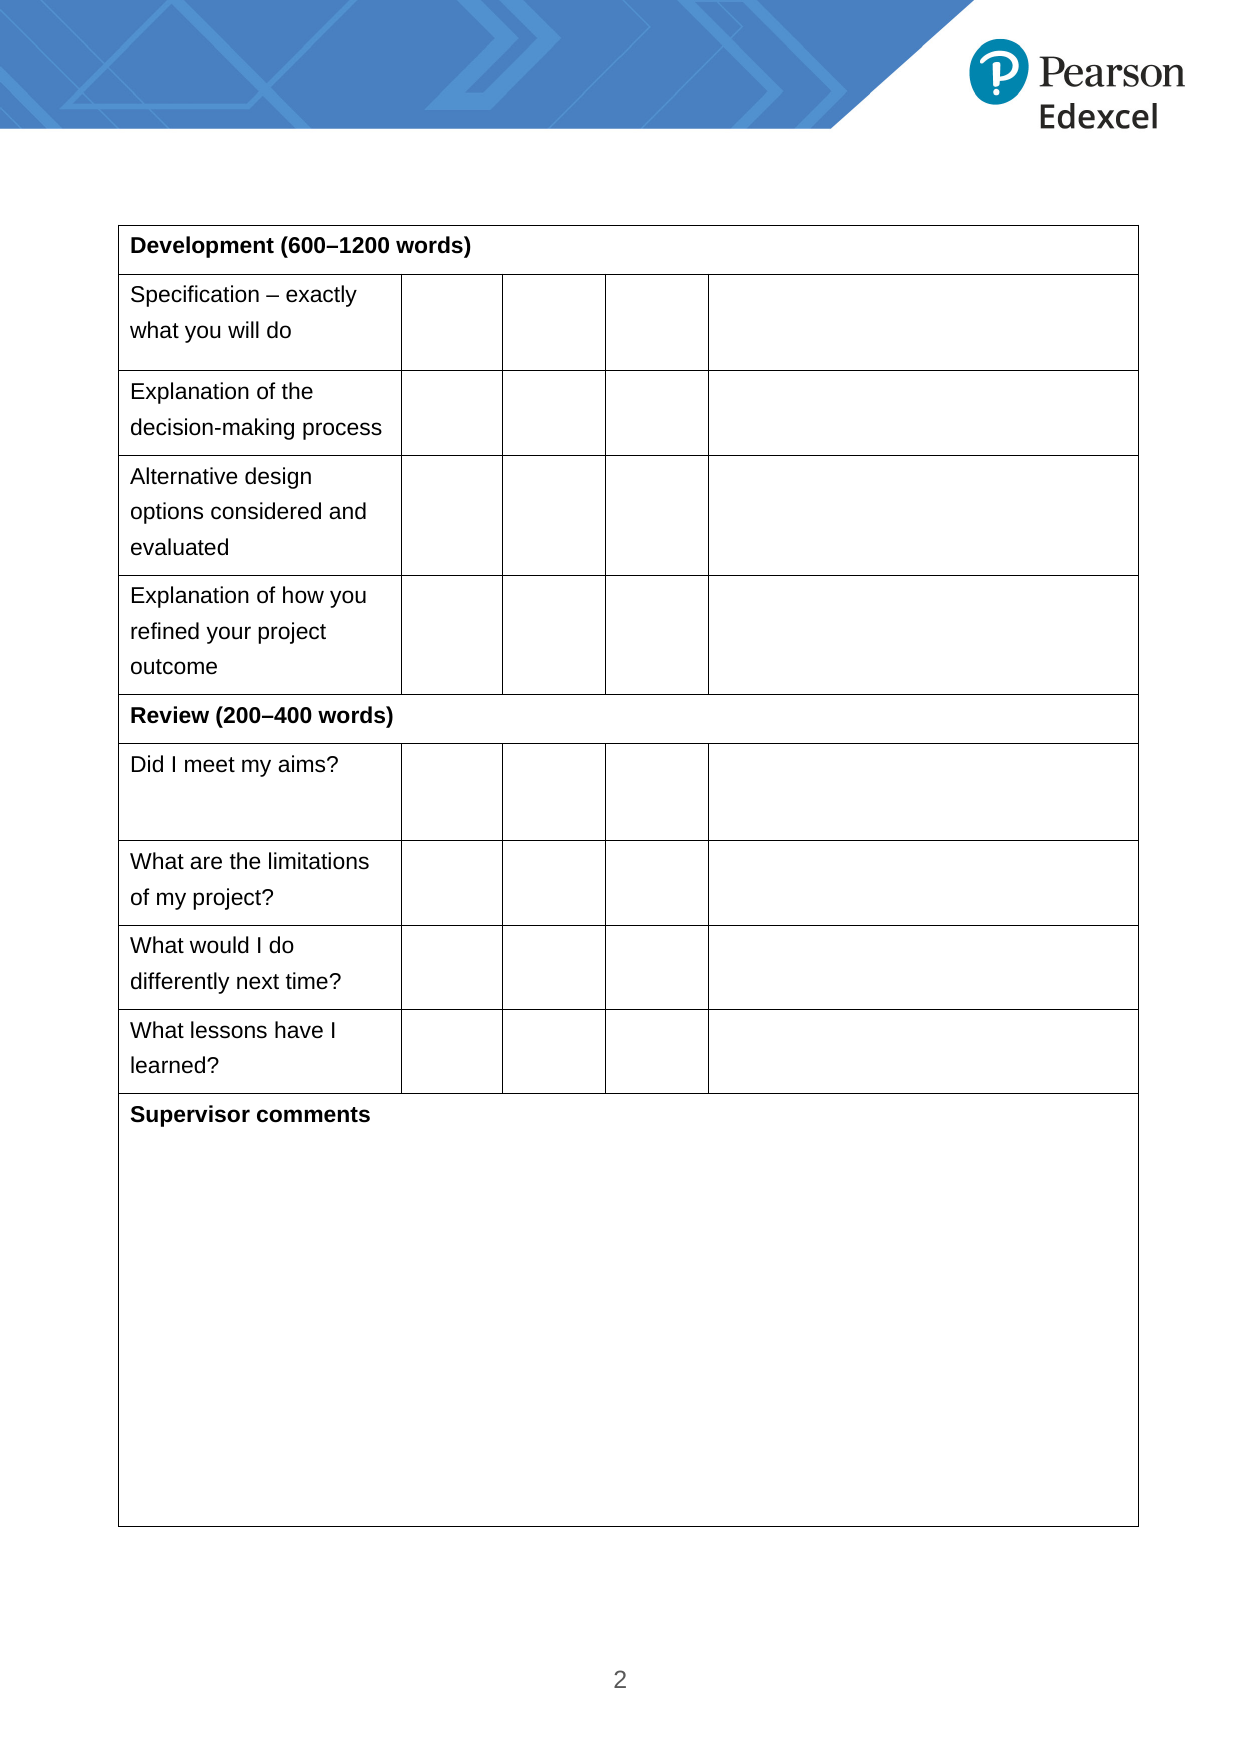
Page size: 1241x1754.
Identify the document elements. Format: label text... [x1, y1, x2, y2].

table_cell [709, 744, 1138, 840]
table_cell [402, 744, 502, 840]
table_cell [606, 456, 708, 574]
table_cell [606, 576, 708, 694]
table_cell [709, 275, 1138, 370]
table_cell [503, 371, 605, 455]
table_cell [606, 1010, 708, 1093]
table_cell [402, 371, 502, 455]
table_cell Did I meet my aims? [119, 744, 401, 840]
table_cell [709, 841, 1138, 924]
table_cell [402, 841, 502, 924]
table_cell [402, 576, 502, 694]
table_cell [606, 841, 708, 924]
table_cell [503, 275, 605, 370]
table_cell [402, 275, 502, 370]
table_header Development (600–1200 words) [119, 226, 1138, 273]
table_cell [402, 456, 502, 574]
table_cell [709, 926, 1138, 1009]
table_cell What would I do differently next time? [119, 926, 401, 1009]
table_cell Explanation of how you refined your project outcome [119, 576, 401, 694]
table_cell [503, 841, 605, 924]
table_cell [709, 371, 1138, 455]
table_cell Review (200–400 words) [119, 695, 1138, 743]
table_cell [503, 456, 605, 574]
table_cell [606, 371, 708, 455]
table_cell [503, 1010, 605, 1093]
table_cell [709, 1010, 1138, 1093]
table_cell Supervisor comments [119, 1094, 1138, 1526]
table_cell [709, 456, 1138, 574]
table_cell [402, 1010, 502, 1093]
table_cell [503, 926, 605, 1009]
table_cell [606, 275, 708, 370]
table_cell [503, 744, 605, 840]
table_cell [709, 576, 1138, 694]
table_cell What lessons have I learned? [119, 1010, 401, 1093]
picture [0, 0, 1241, 140]
table_cell [606, 926, 708, 1009]
table_cell Explanation of the decision-making process [119, 371, 401, 455]
table_cell What are the limitations of my project? [119, 841, 401, 924]
table_cell [402, 926, 502, 1009]
table_cell [503, 576, 605, 694]
table_cell [606, 744, 708, 840]
table_cell Specification – exactly what you will do [119, 275, 401, 370]
table_cell Alternative design options considered and evaluated [119, 456, 401, 574]
